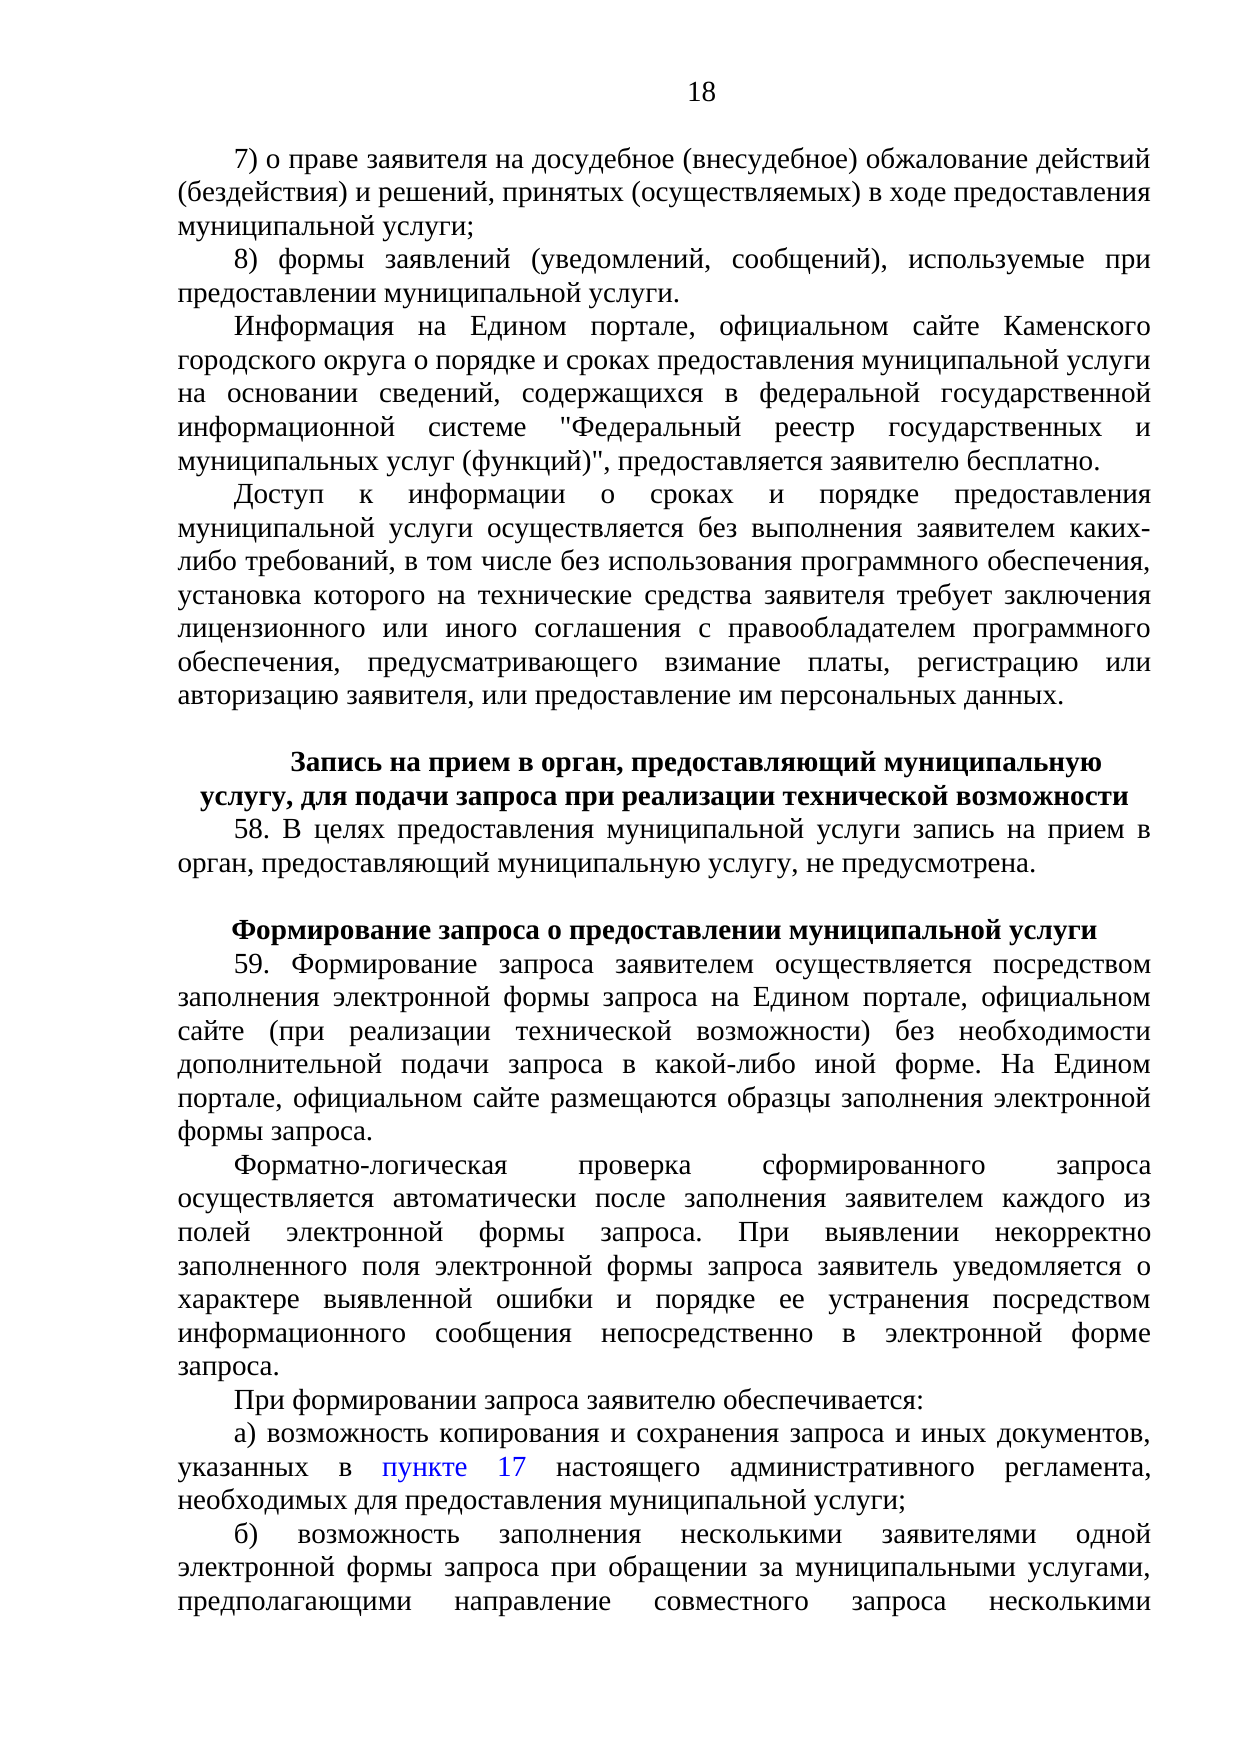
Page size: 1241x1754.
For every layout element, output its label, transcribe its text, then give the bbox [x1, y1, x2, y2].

text 59. Формирование запроса заявителем осуществляется посредством заполнения электронной формы запроса на Едином портале, официальном сайте (при реализации технической возможности) без необходимости дополнительной подачи запроса в какой-либо иной форме. На Едином портале, официальном сайте размещаются образцы заполнения электронной формы запроса. [177, 946, 1152, 1147]
text а) возможность копирования и сохранения запроса и иных документов, указанных в пункте 17 настоящего административного регламента, необходимых для предоставления муниципальной услуги; [177, 1415, 1152, 1516]
text 58. В целях предоставления муниципальной услуги запись на прием в орган, предоставляющий муниципальную услугу, не предусмотрена. [177, 812, 1152, 879]
text При формировании запроса заявителю обеспечивается: [177, 1382, 1152, 1415]
text Формирование запроса о предоставлении муниципальной услуги [177, 912, 1152, 946]
text Запись на прием в орган, предоставляющий муниципальную услугу, для подачи запроса при реализации технической возможности [177, 744, 1152, 812]
text 7) о праве заявителя на досудебное (внесудебное) обжалование действий (бездействия) и решений, принятых (осуществляемых) в ходе предоставления муниципальной услуги; [177, 141, 1152, 241]
text Информация на Едином портале, официальном сайте Каменского городского округа о порядке и сроках предоставления муниципальной услуги на основании сведений, содержащихся в федеральной государственной информационной системе "Федеральный реестр государственных и муниципальных услуг (функций)", предоставляется заявителю бесплатно. [177, 308, 1152, 476]
text Доступ к информации о сроках и порядке предоставления муниципальной услуги осуществляется без выполнения заявителем каких-либо требований, в том числе без использования программного обеспечения, установка которого на технические средства заявителя требует заключения лицензионного или иного соглашения с правообладателем программного обеспечения, предусматривающего взимание платы, регистрацию или авторизацию заявителя, или предоставление им персональных данных. [177, 476, 1152, 711]
text Форматно-логическая проверка сформированного запроса осуществляется автоматически после заполнения заявителем каждого из полей электронной формы запроса. При выявлении некорректно заполненного поля электронной формы запроса заявитель уведомляется о характере выявленной ошибки и порядке ее устранения посредством информационного сообщения непосредственно в электронной форме запроса. [177, 1147, 1152, 1382]
text 8) формы заявлений (уведомлений, сообщений), используемые при предоставлении муниципальной услуги. [177, 241, 1152, 308]
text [177, 1516, 1152, 1617]
